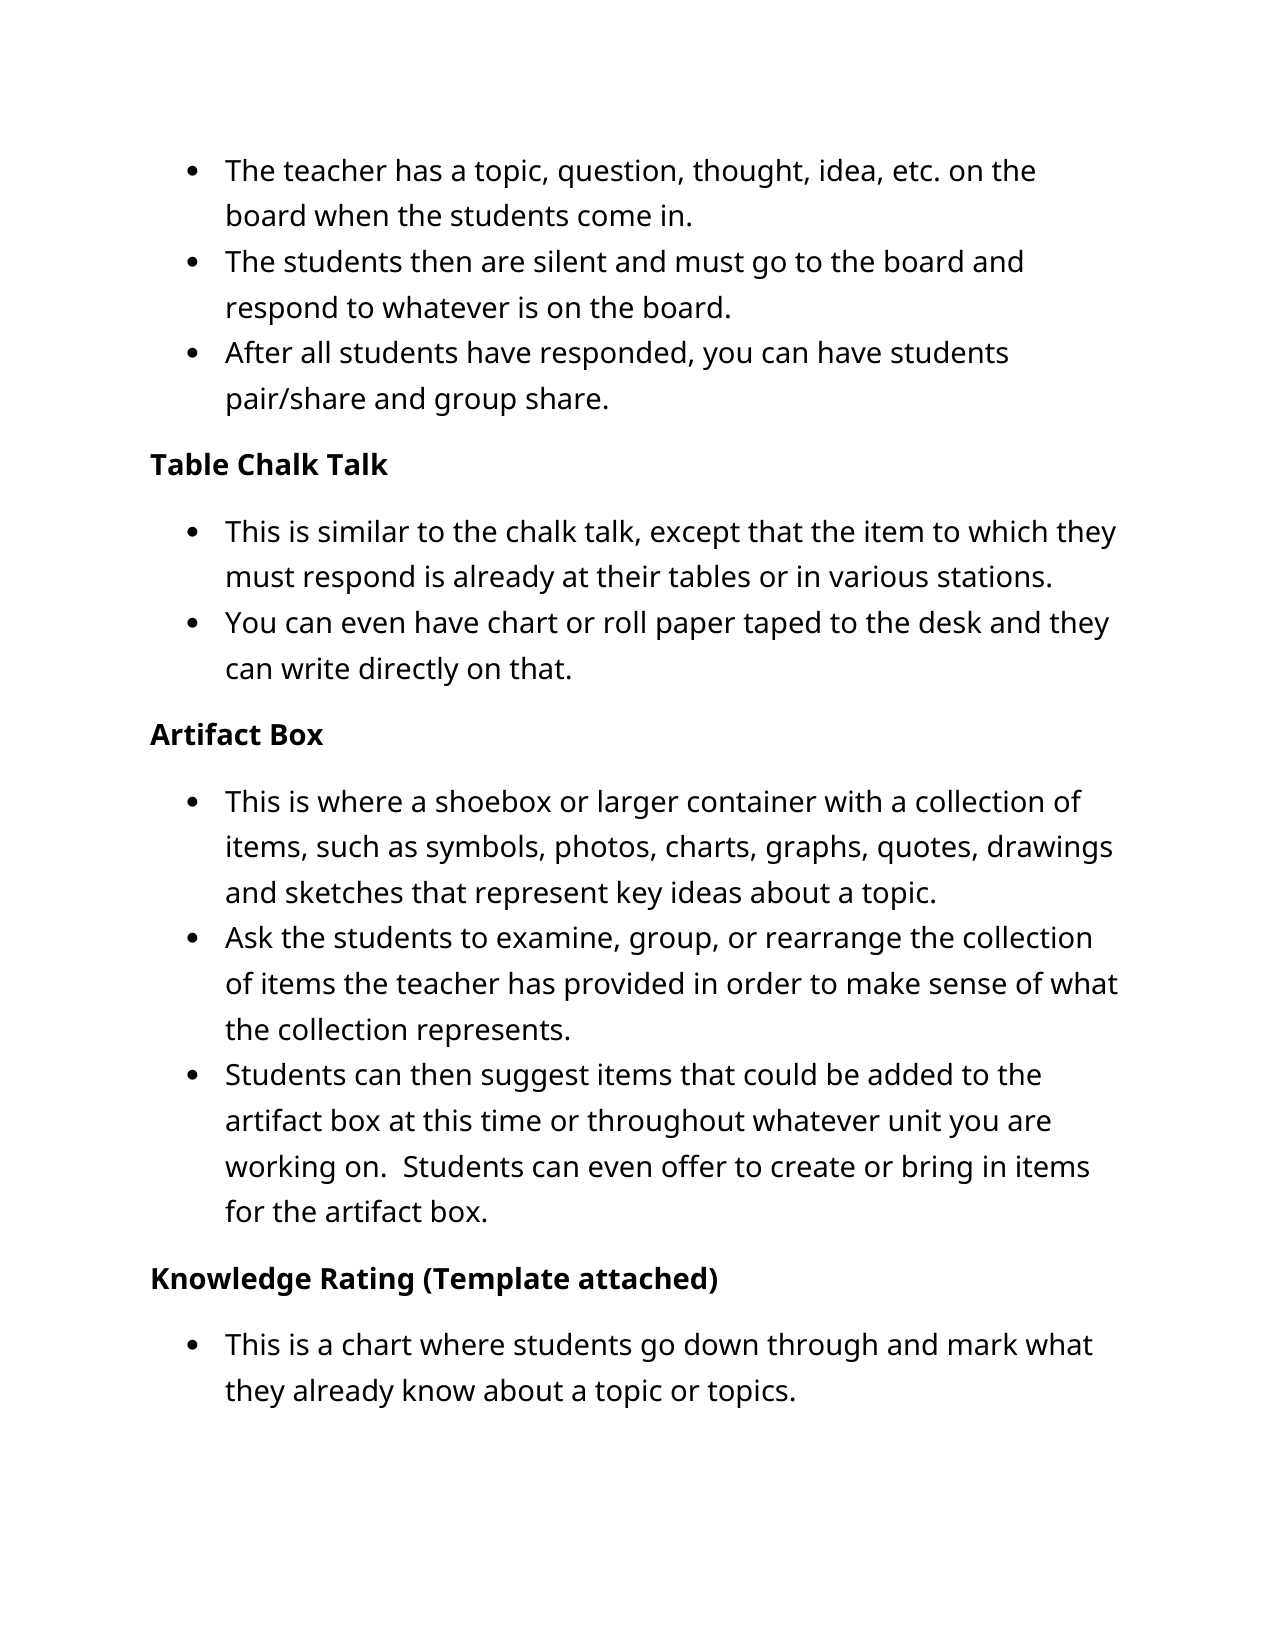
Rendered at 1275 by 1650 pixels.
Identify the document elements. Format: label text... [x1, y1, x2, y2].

list You can even have chart or roll paper taped to the desk and they can write directly on that. [187, 602, 1125, 688]
list The teacher has a topic, question, thought, idea, etc. on the board when the students come in. [187, 150, 1125, 235]
list Students can then suggest items that could be added to the artifact box at this time or throughout whatever unit you are working on. Students can even offer to create or bring in items for the artifact box. [187, 1054, 1125, 1231]
list The students then are silent and must go to the board and respond to whatever is on the board. [187, 241, 1125, 327]
list Ask the students to examine, group, or rearrange the collection of items the teacher has provided in order to make sense of what the collection represents. [187, 918, 1125, 1049]
text Table Chalk Talk [150, 444, 1125, 484]
list This is where a shoebox or larger container with a collection of items, such as symbols, photos, charts, graphs, quotes, drawings and sketches that represent key ideas about a topic. [187, 781, 1125, 912]
text Knowledge Rating (Template attached) [150, 1258, 1125, 1298]
list After all students have responded, you can have students pair/share and group share. [187, 332, 1125, 418]
list This is similar to the chalk talk, except that the item to which they must respond is already at their tables or in various stations. [187, 511, 1125, 596]
list This is a chart where students go down through and mark what they already know about a topic or topics. [187, 1324, 1125, 1410]
text Artifact Box [150, 714, 1125, 754]
